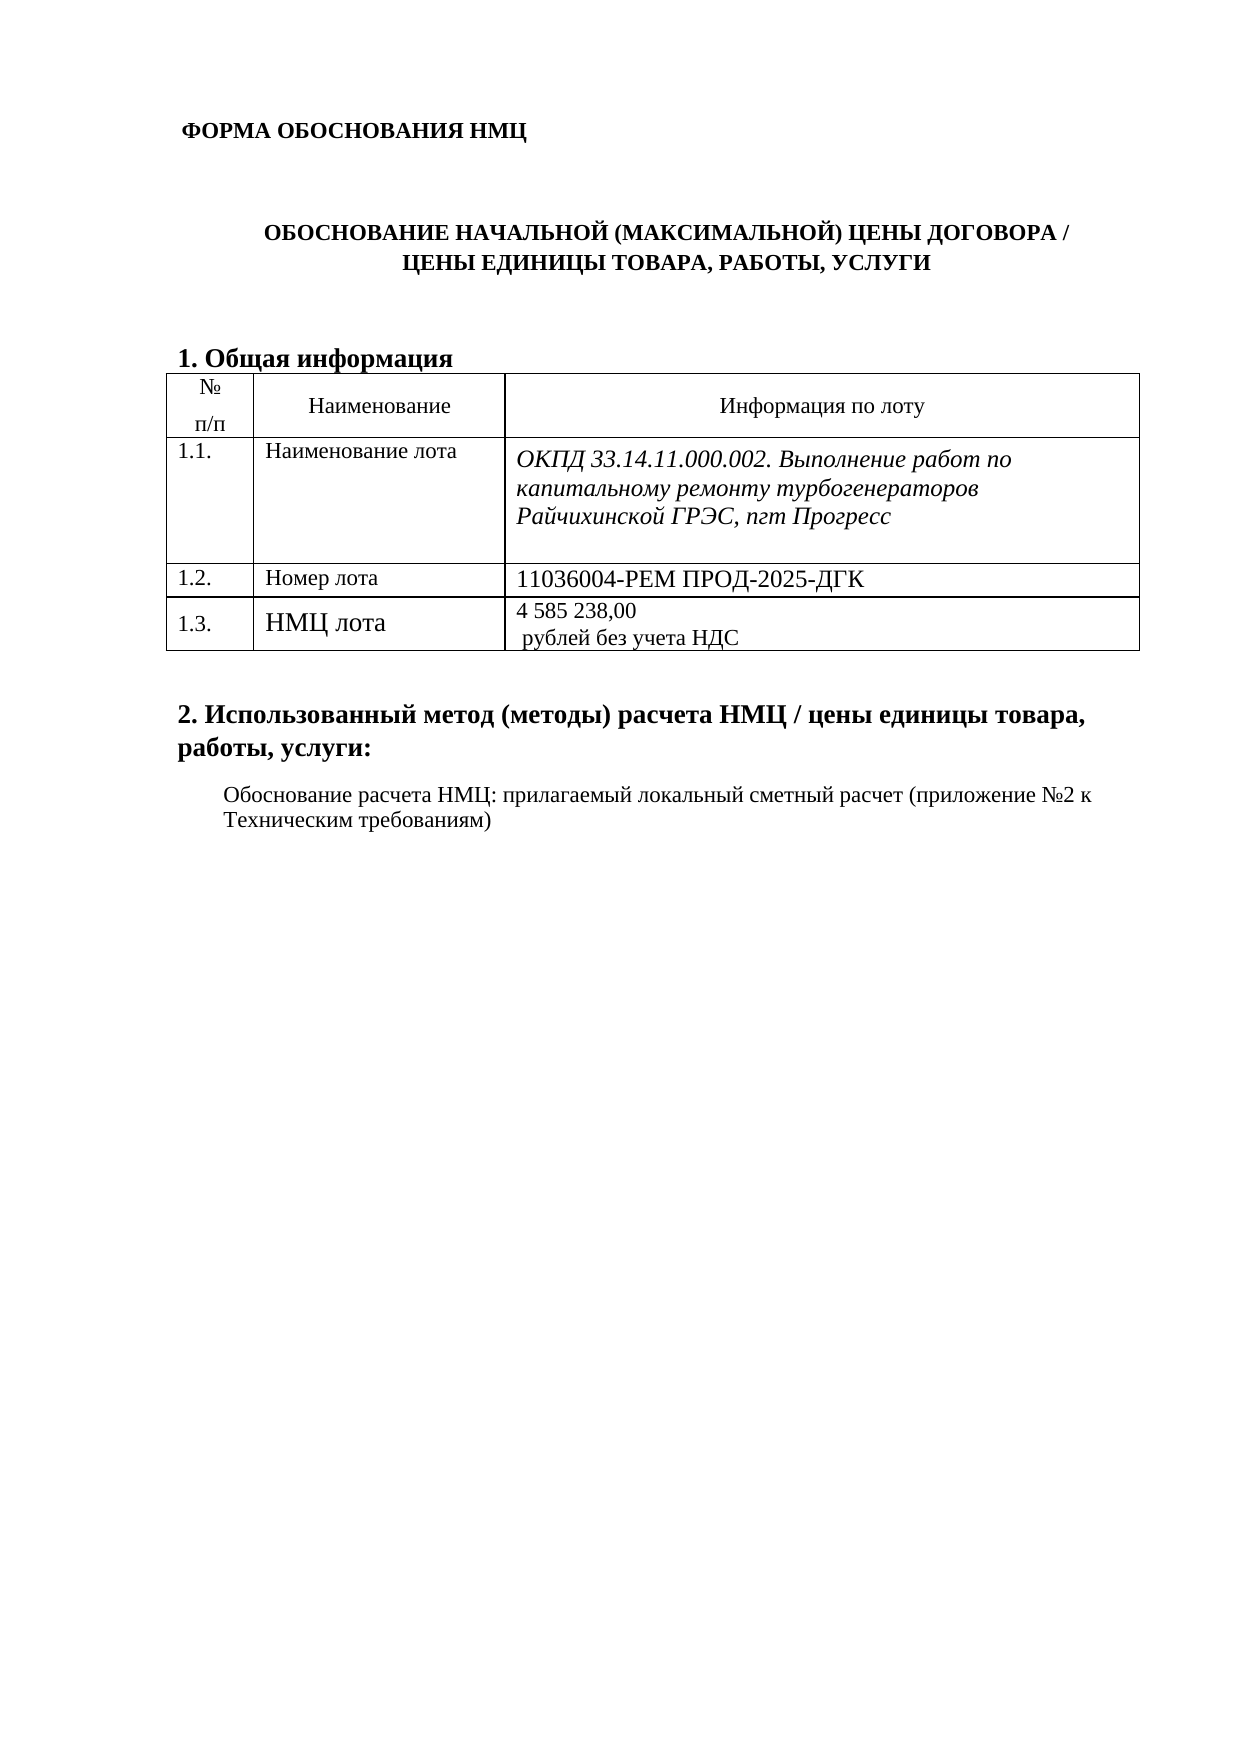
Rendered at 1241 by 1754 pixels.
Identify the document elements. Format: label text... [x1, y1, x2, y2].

text Обоснование расчета НМЦ: прилагаемый локальный сметный расчет (приложение №2 к Техническим требованиям) [223, 782, 1152, 833]
table_cell ОКПД 33.14.11.000.002. Выполнение работ по капитальному ремонту турбогенераторов Райчихинской ГРЭС, пгт Прогресс [506, 438, 1139, 563]
table_cell 1.3. [167, 598, 253, 650]
table_cell НМЦ лота [254, 598, 504, 650]
text ФОРМА ОБОСНОВАНИЯ НМЦ [181, 118, 1152, 143]
table_header Наименование [254, 374, 504, 437]
table_cell 1.2. [167, 564, 253, 596]
table_cell 1.1. [167, 438, 253, 563]
table_cell Наименование лота [254, 438, 504, 563]
table_cell Номер лота [254, 564, 504, 596]
table_cell 11036004-РЕМ ПРОД-2025-ДГК [506, 564, 1139, 596]
table_cell 4 585 238,00 рублей без учета НДС [506, 598, 1139, 650]
text ОБОСНОВАНИЕ НАЧАЛЬНОЙ (МАКСИМАЛЬНОЙ) ЦЕНЫ ДОГОВОРА / ЦЕНЫ ЕДИНИЦЫ ТОВАРА, РАБОТЫ, УСЛУГИ [181, 216, 1152, 276]
table_header Информация по лоту [506, 374, 1139, 437]
text 1. Общая информация [177, 343, 1152, 373]
text 2. Использованный метод (методы) расчета НМЦ / цены единицы товара, работы, услуги: [177, 698, 1152, 763]
table_header № п/п [167, 374, 253, 437]
